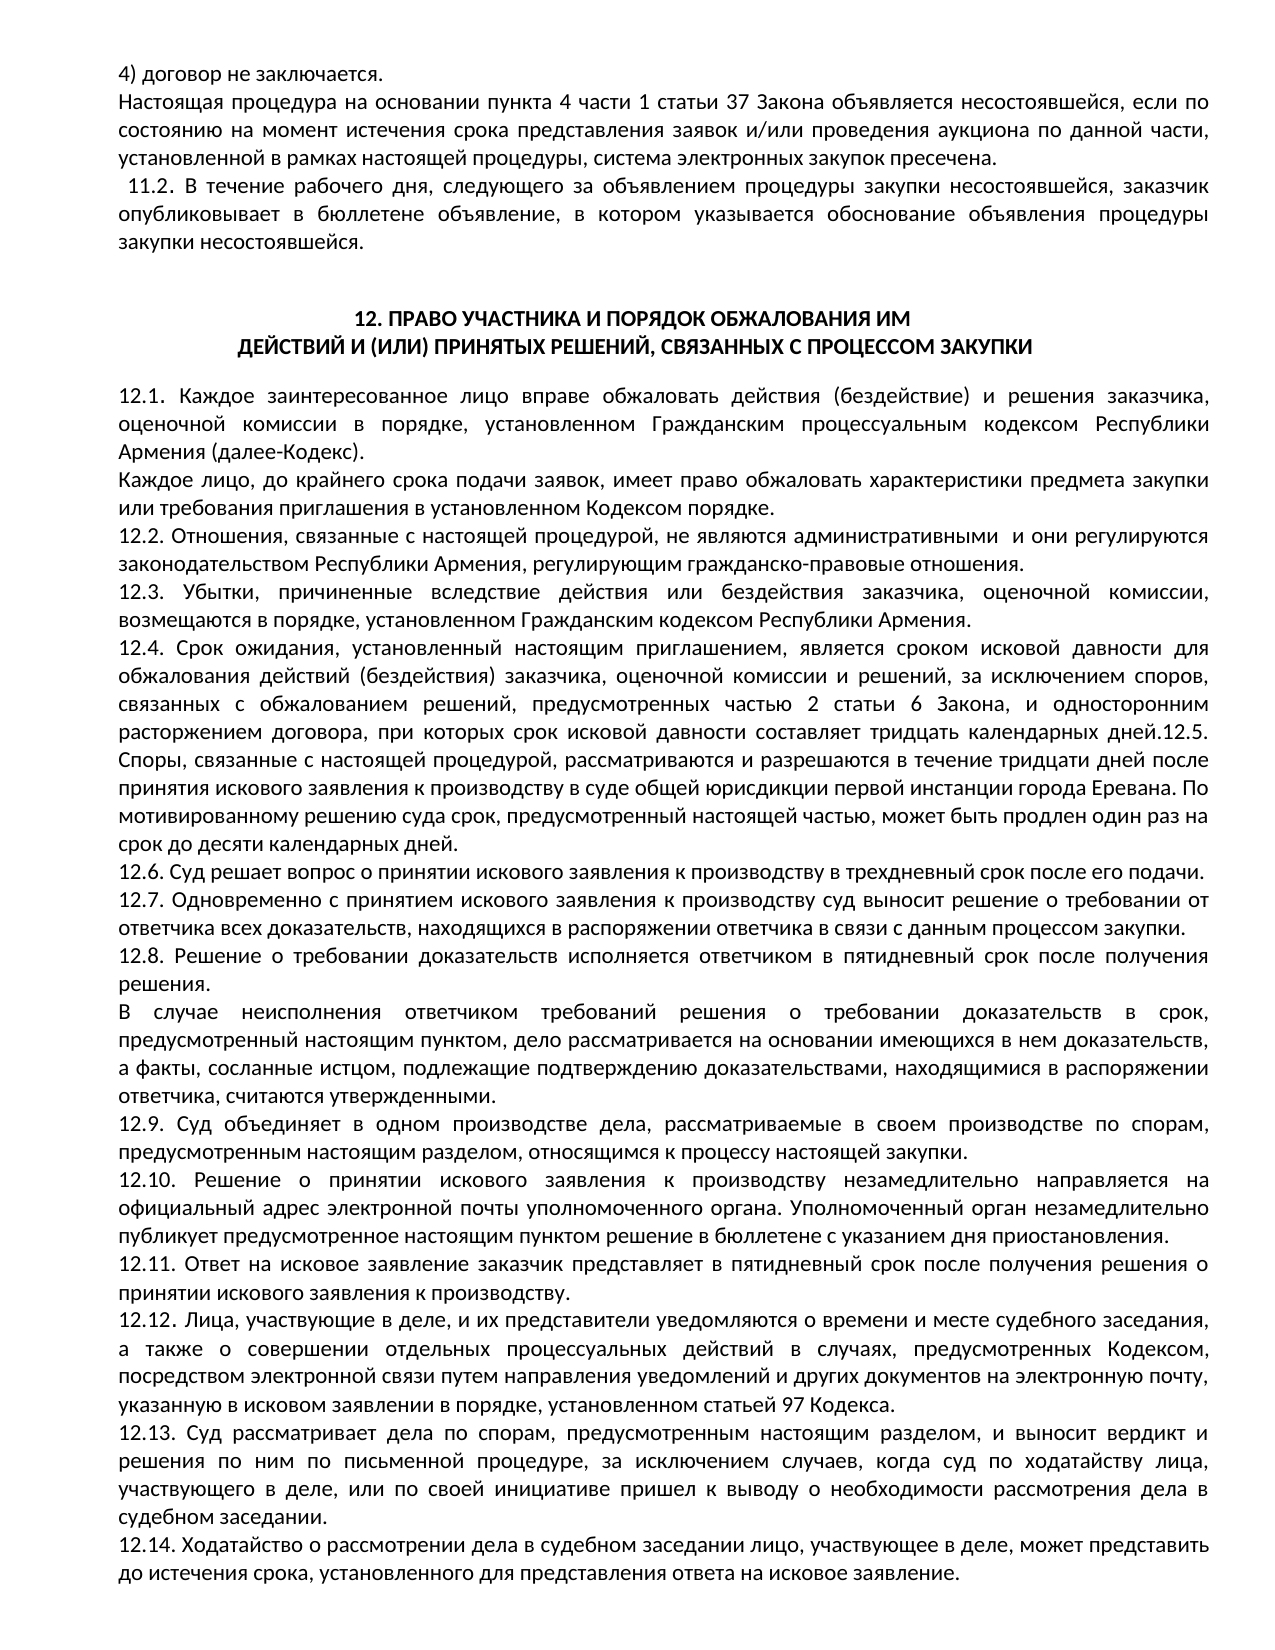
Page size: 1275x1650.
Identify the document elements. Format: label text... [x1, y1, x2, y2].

text 12.13. Суд рассматривает дела по спорам, предусмотренным настоящим разделом, и выносит вердикт и решения по ним по письменной процедуре, за исключением случаев, когда суд по ходатайству лица, участвующего в деле, или по своей инициативе пришел к выводу о необходимости рассмотрения дела в судебном заседании. [118, 1418, 1211, 1530]
text 12.1․ Каждое заинтересованное лицо вправе обжаловать действия (бездействие) и решения заказчика, оценочной комиссии в порядке, установленном Гражданским процессуальным кодексом Республики Армения (далее-Кодекс). [118, 381, 1211, 465]
text 12.10. Решение о принятии искового заявления к производству незамедлительно направляется на официальный адрес электронной почты уполномоченного органа. Уполномоченный орган незамедлительно публикует предусмотренное настоящим пунктом решение в бюллетене с указанием дня приостановления. [118, 1166, 1211, 1249]
text 12.9. Суд объединяет в одном производстве дела, рассматриваемые в своем производстве по спорам, предусмотренным настоящим разделом, относящимся к процессу настоящей закупки. [118, 1109, 1211, 1166]
text 11.2․ В течение рабочего дня, следующего за объявлением процедуры закупки несостоявшейся, заказчик опубликовывает в бюллетене объявление, в котором указывается обоснование объявления процедуры закупки несостоявшейся. [118, 171, 1211, 255]
text 12.11. Ответ на исковое заявление заказчик представляет в пятидневный срок после получения решения о принятии искового заявления к производству. [118, 1249, 1211, 1306]
text 12.6. Суд решает вопрос о принятии искового заявления к производству в трехдневный срок после его подачи. [118, 857, 1211, 885]
text 12.12․ Лица, участвующие в деле, и их представители уведомляются о времени и месте судебного заседания, а также о совершении отдельных процессуальных действий в случаях, предусмотренных Кодексом, посредством электронной связи путем направления уведомлений и других документов на электронную почту, указанную в исковом заявлении в порядке, установленном статьей 97 Кодекса. [118, 1306, 1211, 1418]
text 12.7. Одновременно с принятием искового заявления к производству суд выносит решение о требовании от ответчика всех доказательств, находящихся в распоряжении ответчика в связи с данным процессом закупки. [118, 885, 1211, 941]
text 4) договор не заключается. [118, 59, 1211, 87]
text Каждое лицо, до крайнего срока подачи заявок, имеет право обжаловать характеристики предмета закупки или требования приглашения в установленном Кодексом порядке. [118, 465, 1211, 521]
text 12.14. Ходатайство о рассмотрении дела в судебном заседании лицо, участвующее в деле, может представить до истечения срока, установленного для представления ответа на исковое заявление. [118, 1530, 1211, 1586]
text В случае неисполнения ответчиком требований решения о требовании доказательств в срок, предусмотренный настоящим пунктом, дело рассматривается на основании имеющихся в нем доказательств, а факты, сосланные истцом, подлежащие подтверждению доказательствами, находящимися в распоряжении ответчика, считаются утвержденными. [118, 997, 1211, 1109]
text 12.2. Отношения, связанные с настоящей процедурой, не являются административными и они регулируются законодательством Республики Армения, регулирующим гражданско-правовые отношения. [118, 521, 1211, 577]
text 12.8. Решение о требовании доказательств исполняется ответчиком в пятидневный срок после получения решения. [118, 941, 1211, 997]
text 12.3. Убытки, причиненные вследствие действия или бездействия заказчика, оценочной комиссии, возмещаются в порядке, установленном Гражданским кодексом Республики Армения. [118, 577, 1211, 633]
text Настоящая процедура на основании пункта 4 части 1 статьи 37 Закона объявляется несостоявшейся, если по состоянию на момент истечения срока представления заявок и/или проведения аукциона по данной части, установленной в рамках настоящей процедуры, система электронных закупок пресечена. [118, 87, 1211, 171]
text 12.4. Срок ожидания, установленный настоящим приглашением, является сроком исковой давности для обжалования действий (бездействия) заказчика, оценочной комиссии и решений, за исключением споров, связанных с обжалованием решений, предусмотренных частью 2 статьи 6 Закона, и односторонним расторжением договора, при которых срок исковой давности составляет тридцать календарных дней.12.5. Споры, связанные с настоящей процедурой, рассматриваются и разрешаются в течение тридцати дней после принятия искового заявления к производству в суде общей юрисдикции первой инстанции города Еревана. По мотивированному решению суда срок, предусмотренный настоящей частью, может быть продлен один раз на срок до десяти календарных дней. [118, 633, 1211, 857]
text 12. ПРАВО УЧАСТНИКА И ПОРЯДОК ОБЖАЛОВАНИЯ ИМ ДЕЙСТВИЙ И (ИЛИ) ПРИНЯТЫХ РЕШЕНИЙ, СВЯЗАННЫХ С ПРОЦЕССОМ ЗАКУПКИ [118, 304, 1152, 360]
